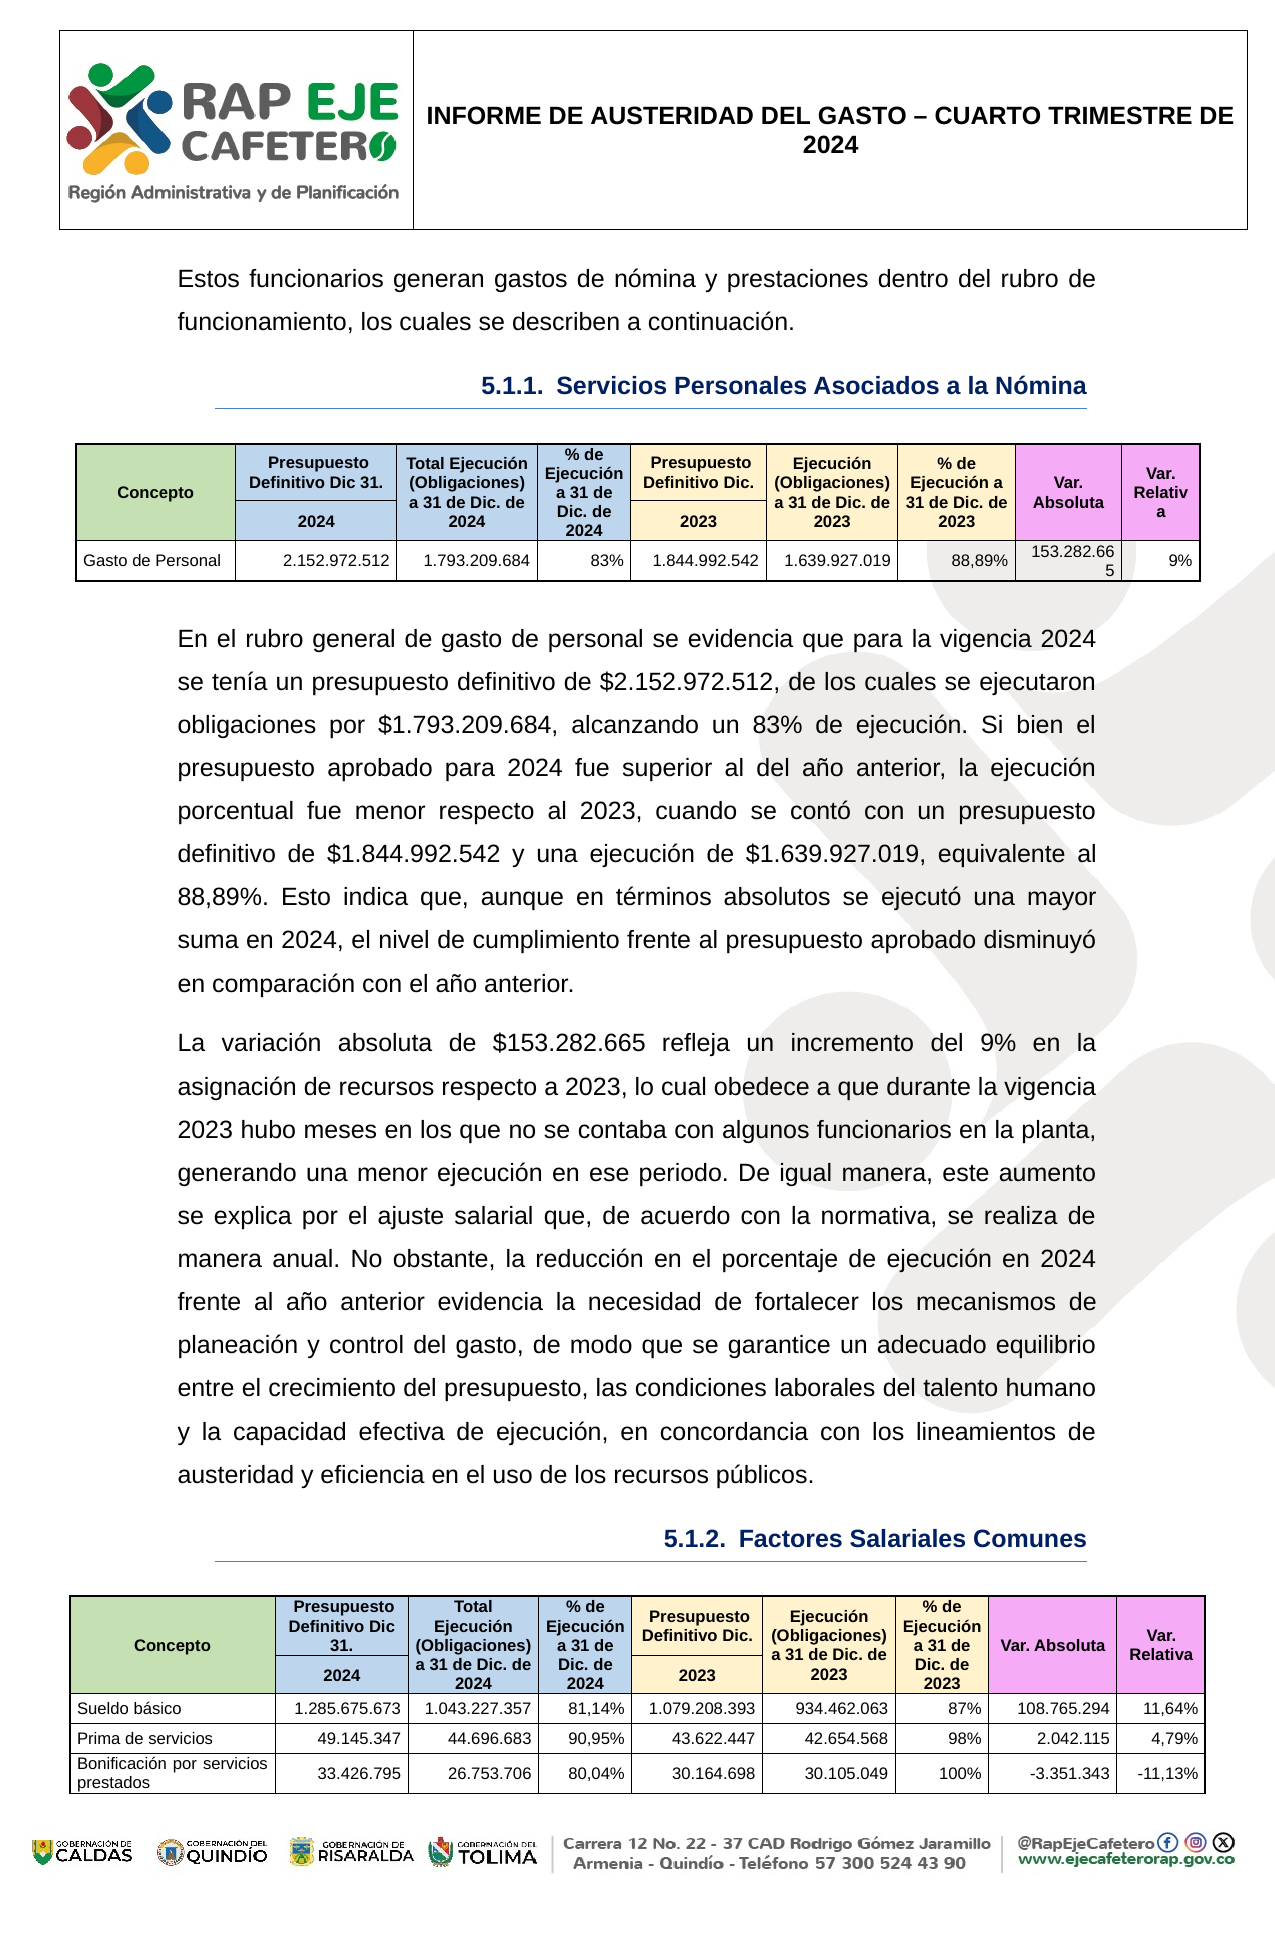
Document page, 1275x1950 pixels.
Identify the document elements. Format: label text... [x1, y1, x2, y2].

table_header Var. Relativa [1117, 1597, 1204, 1693]
table_header Total Ejecución (Obligaciones) a 31 de Dic. de 2024 [409, 1597, 538, 1693]
table_cell 2024 [236, 501, 396, 540]
table_cell 153.282.665 [1016, 541, 1121, 580]
table_cell 11,64% [1117, 1694, 1204, 1723]
table_cell 88,89% [898, 541, 1015, 580]
table_cell 1.844.992.542 [631, 541, 766, 580]
table_cell Prima de servicios [71, 1724, 275, 1753]
table_header Total Ejecución (Obligaciones) a 31 de Dic. de 2024 [397, 445, 537, 540]
table_cell 87% [896, 1694, 988, 1723]
table_header Presupuesto Definitivo Dic. [631, 445, 766, 500]
table_cell 1.043.227.357 [409, 1694, 538, 1723]
table_header Ejecución (Obligaciones) a 31 de Dic. de 2023 [767, 445, 897, 540]
table_cell -11,13% [1117, 1754, 1204, 1792]
table_cell -3.351.343 [989, 1754, 1116, 1792]
table_cell 81,14% [539, 1694, 631, 1723]
table_header Presupuesto Definitivo Dic 31. [236, 445, 396, 500]
table_cell 98% [896, 1724, 988, 1753]
table_cell 44.696.683 [409, 1724, 538, 1753]
table_cell 33.426.795 [276, 1754, 408, 1792]
table_cell 4,79% [1117, 1724, 1204, 1753]
table_cell 2023 [631, 501, 766, 540]
table_header Var. Absoluta [989, 1597, 1116, 1693]
table_header % de Ejecución a 31 de Dic. de 2024 [538, 445, 630, 540]
list Servicios Personales Asociados a la Nómina [215, 371, 1087, 408]
table_header Var. Absoluta [1016, 445, 1121, 540]
table_cell 43.622.447 [632, 1724, 762, 1753]
table_cell 1.793.209.684 [397, 541, 537, 580]
table_cell Bonificación por servicios prestados [71, 1754, 275, 1792]
table_cell Gasto de Personal [77, 541, 235, 580]
table_cell 1.079.208.393 [632, 1694, 762, 1723]
table_cell 90,95% [539, 1724, 631, 1753]
table_cell 2.152.972.512 [236, 541, 396, 580]
table_cell Sueldo básico [71, 1694, 275, 1723]
table_header % de Ejecución a 31 de Dic. de 2023 [896, 1597, 988, 1693]
table_cell 49.145.347 [276, 1724, 408, 1753]
list Factores Salariales Comunes [215, 1524, 1087, 1561]
table_header % de Ejecución a 31 de Dic. de 2024 [539, 1597, 631, 1693]
table_cell 30.164.698 [632, 1754, 762, 1792]
table_cell 30.105.049 [763, 1754, 895, 1792]
table_cell 2024 [276, 1656, 408, 1693]
table_header Presupuesto Definitivo Dic. [632, 1597, 762, 1655]
picture [0, 13, 1275, 1904]
table_header % de Ejecución a 31 de Dic. de 2023 [898, 445, 1015, 540]
table_cell 1.285.675.673 [276, 1694, 408, 1723]
table_cell 26.753.706 [409, 1754, 538, 1792]
table_cell 2023 [632, 1656, 762, 1693]
table_cell 100% [896, 1754, 988, 1792]
table_cell 80,04% [539, 1754, 631, 1792]
table_cell 108.765.294 [989, 1694, 1116, 1723]
table_cell 9% [1122, 541, 1199, 580]
text La variación absoluta de $153.282.665 refleja un incremento del 9% en la asignación de recursos respecto a 2023, lo cual obedece a que durante la vigencia 2023 hubo meses en los que no se contaba con algunos funcionarios en la planta, generando una menor ejecución en ese periodo. De igual manera, este aumento se explica por el ajuste salarial que, de acuerdo con la normativa, se realiza de manera anual. No obstante, la reducción en el porcentaje de ejecución en 2024 frente al año anterior evidencia la necesidad de fortalecer los mecanismos de planeación y control del gasto, de modo que se garantice un adecuado equilibrio entre el crecimiento del presupuesto, las condiciones laborales del talento humano y la capacidad efectiva de ejecución, en concordancia con los lineamientos de austeridad y eficiencia en el uso de los recursos públicos. [177, 1028, 1098, 1488]
table_header Ejecución (Obligaciones) a 31 de Dic. de 2023 [763, 1597, 895, 1693]
table_cell 42.654.568 [763, 1724, 895, 1753]
table_header Concepto [77, 445, 235, 540]
text Estos funcionarios generan gastos de nómina y prestaciones dentro del rubro de funcionamiento, los cuales se describen a continuación. [177, 264, 1098, 336]
text En el rubro general de gasto de personal se evidencia que para la vigencia 2024 se tenía un presupuesto definitivo de $2.152.972.512, de los cuales se ejecutaron obligaciones por $1.793.209.684, alcanzando un 83% de ejecución. Si bien el presupuesto aprobado para 2024 fue superior al del año anterior, la ejecución porcentual fue menor respecto al 2023, cuando se contó con un presupuesto definitivo de $1.844.992.542 y una ejecución de $1.639.927.019, equivalente al 88,89%. Esto indica que, aunque en términos absolutos se ejecutó una mayor suma en 2024, el nivel de cumplimiento frente al presupuesto aprobado disminuyó en comparación con el año anterior. [177, 624, 1098, 997]
table_header Concepto [71, 1597, 275, 1693]
table_cell 83% [538, 541, 630, 580]
table_cell 1.639.927.019 [767, 541, 897, 580]
table_header Var. Relativa [1122, 445, 1199, 540]
table_header Presupuesto Definitivo Dic 31. [276, 1597, 408, 1655]
table_cell 2.042.115 [989, 1724, 1116, 1753]
table_cell 934.462.063 [763, 1694, 895, 1723]
